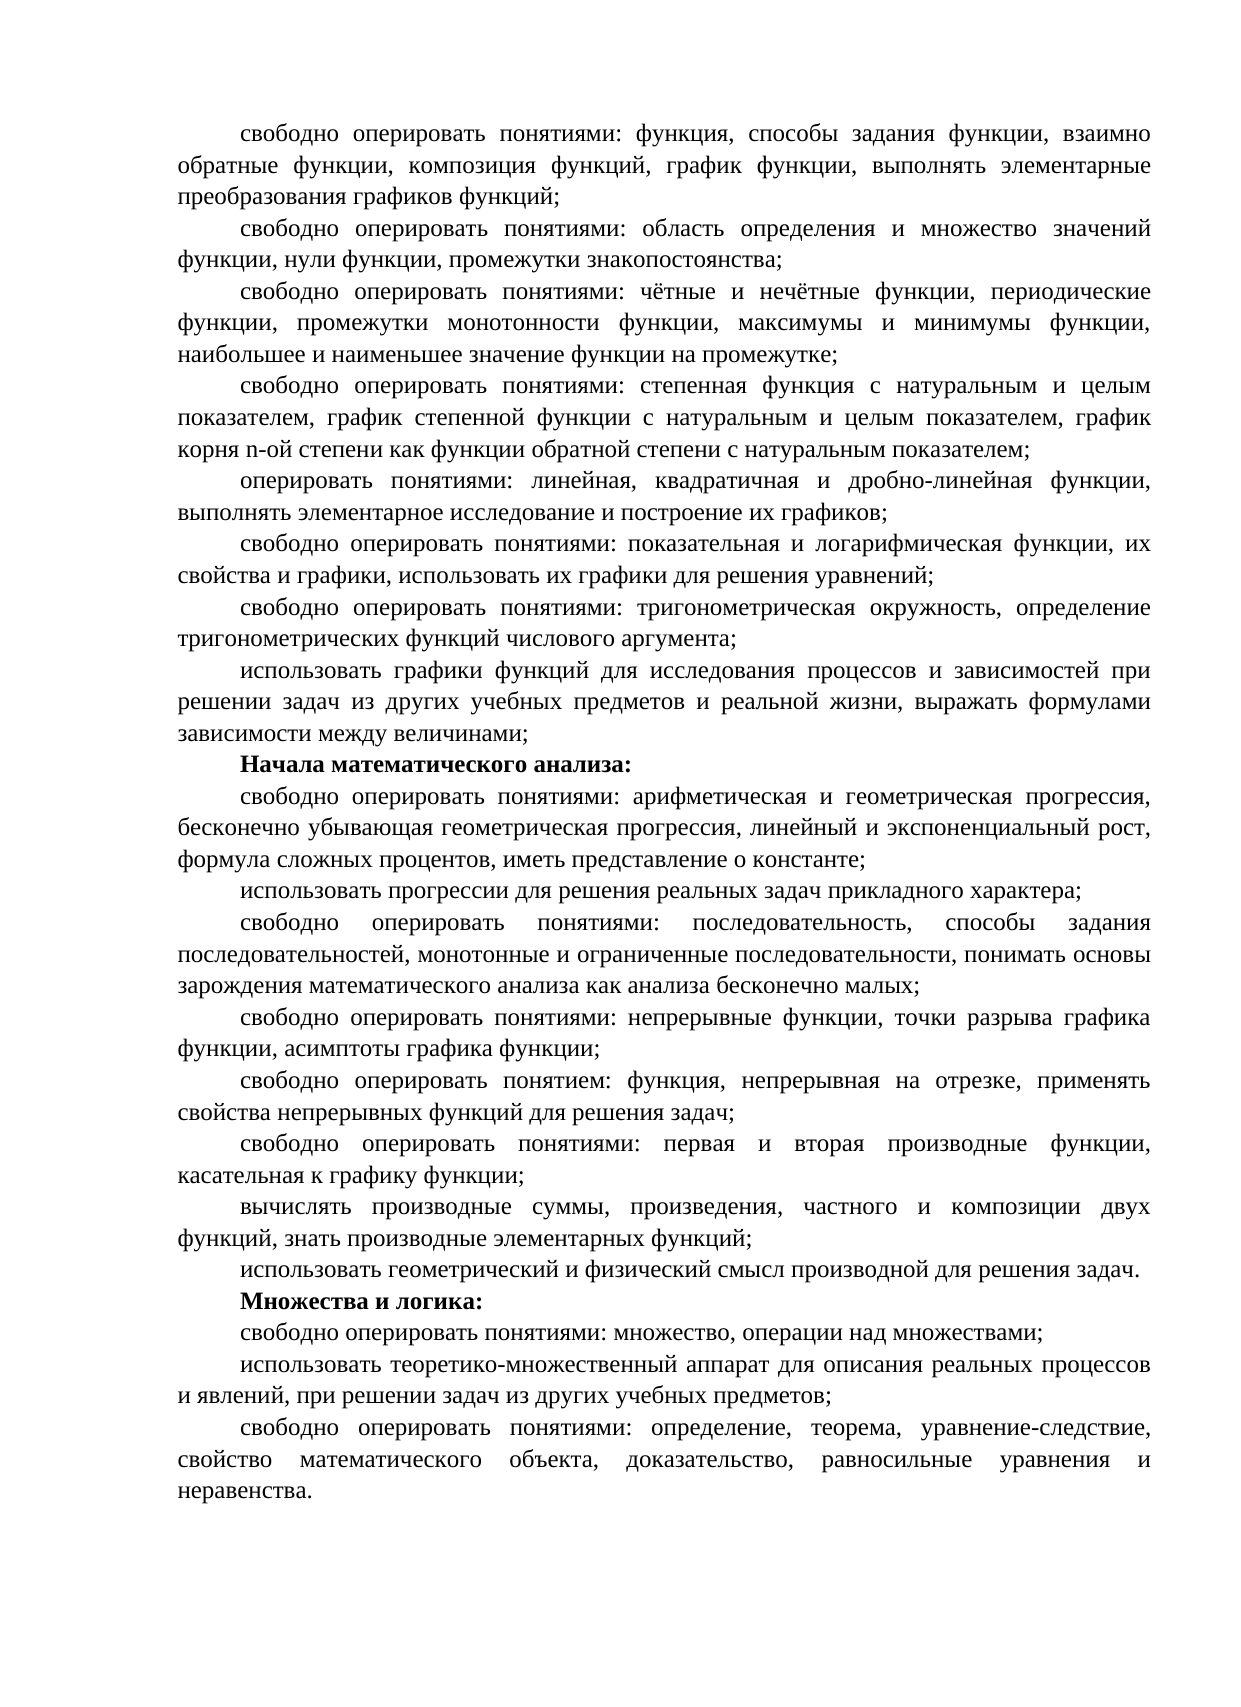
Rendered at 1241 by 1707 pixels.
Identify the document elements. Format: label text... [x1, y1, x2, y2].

text вычислять производные суммы, произведения, частного и композиции двух функций, знать производные элементарных функций; [177, 1191, 1152, 1252]
text свободно оперировать понятиями: показательная и логарифмическая функции, их свойства и графики, использовать их графики для решения уравнений; [177, 528, 1152, 589]
text использовать геометрический и физический смысл производной для решения задач. [177, 1254, 1152, 1283]
text свободно оперировать понятиями: множество, операции над множествами; [177, 1317, 1152, 1346]
text свободно оперировать понятиями: определение, теорема, уравнение-следствие, свойство математического объекта, доказательство, равносильные уравнения и неравенства. [177, 1412, 1152, 1504]
text использовать графики функций для исследования процессов и зависимостей при решении задач из других учебных предметов и реальной жизни, выражать формулами зависимости между величинами; [177, 655, 1152, 747]
text свободно оперировать понятиями: непрерывные функции, точки разрыва графика функции, асимптоты графика функции; [177, 1002, 1152, 1062]
text свободно оперировать понятиями: арифметическая и геометрическая прогрессия, бесконечно убывающая геометрическая прогрессия, линейный и экспоненциальный рост, формула сложных процентов, иметь представление о константе; [177, 781, 1152, 873]
text Множества и логика: [177, 1286, 1152, 1315]
text свободно оперировать понятием: функция, непрерывная на отрезке, применять свойства непрерывных функций для решения задач; [177, 1065, 1152, 1125]
text использовать прогрессии для решения реальных задач прикладного характера; [177, 876, 1152, 904]
text свободно оперировать понятиями: чётные и нечётные функции, периодические функции, промежутки монотонности функции, максимумы и минимумы функции, наибольшее и наименьшее значение функции на промежутке; [177, 276, 1152, 368]
text Начала математического анализа: [177, 749, 1152, 778]
text свободно оперировать понятиями: степенная функция с натуральным и целым показателем, график степенной функции с натуральным и целым показателем, график корня n-ой степени как функции обратной степени с натуральным показателем; [177, 371, 1152, 462]
text свободно оперировать понятиями: функция, способы задания функции, взаимно обратные функции, композиция функций, график функции, выполнять элементарные преобразования графиков функций; [177, 118, 1152, 210]
text свободно оперировать понятиями: тригонометрическая окружность, определение тригонометрических функций числового аргумента; [177, 592, 1152, 652]
text свободно оперировать понятиями: последовательность, способы задания последовательностей, монотонные и ограниченные последовательности, понимать основы зарождения математического анализа как анализа бесконечно малых; [177, 907, 1152, 999]
text свободно оперировать понятиями: первая и вторая производные функции, касательная к графику функции; [177, 1128, 1152, 1188]
text оперировать понятиями: линейная, квадратичная и дробно-линейная функции, выполнять элементарное исследование и построение их графиков; [177, 465, 1152, 526]
text использовать теоретико-множественный аппарат для описания реальных процессов и явлений, при решении задач из других учебных предметов; [177, 1349, 1152, 1409]
text свободно оперировать понятиями: область определения и множество значений функции, нули функции, промежутки знакопостоянства; [177, 213, 1152, 273]
